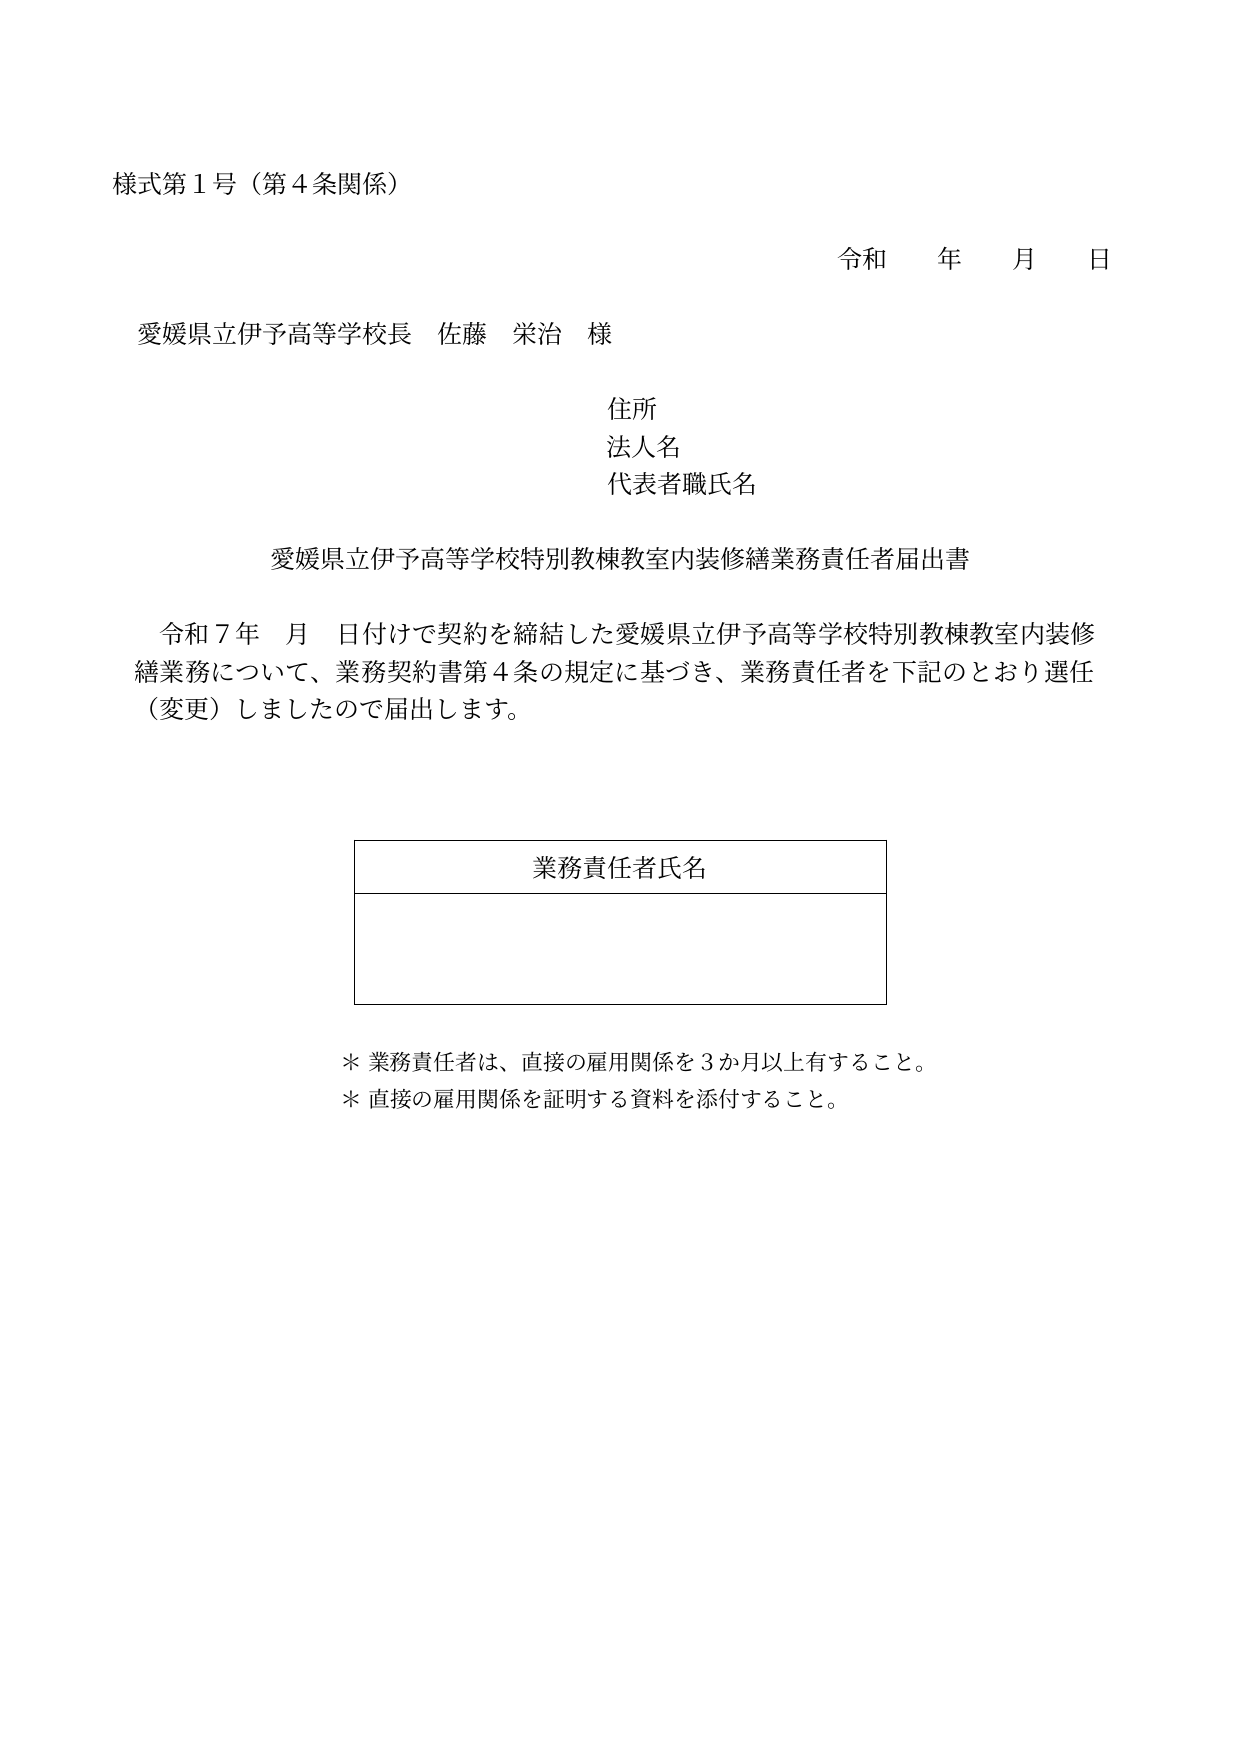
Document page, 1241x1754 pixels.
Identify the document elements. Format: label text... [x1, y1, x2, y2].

text 様式第１号（第４条関係） [112, 164, 1128, 202]
text ＊ 業務責任者は、直接の雇用関係を３か月以上有すること。 [134, 1042, 1128, 1079]
table_cell [355, 894, 886, 1003]
text 住所 [112, 389, 1128, 427]
text 代表者職氏名 [112, 464, 1128, 502]
text 法人名 [112, 427, 1128, 464]
text 令和７年 月 日付けで契約を締結した愛媛県立伊予高等学校特別教棟教室内装修繕業務について、業務契約書第４条の規定に基づき、業務責任者を下記のとおり選任（変更）しましたので届出します。 [134, 614, 1097, 727]
text 愛媛県立伊予高等学校特別教棟教室内装修繕業務責任者届出書 [112, 539, 1128, 577]
table_header 業務責任者氏名 [355, 841, 886, 893]
text 令和 年 月 日 [112, 239, 1112, 277]
text 愛媛県立伊予高等学校長 佐藤 栄治 様 [112, 314, 1128, 352]
text ＊ 直接の雇用関係を証明する資料を添付すること。 [134, 1079, 1128, 1117]
